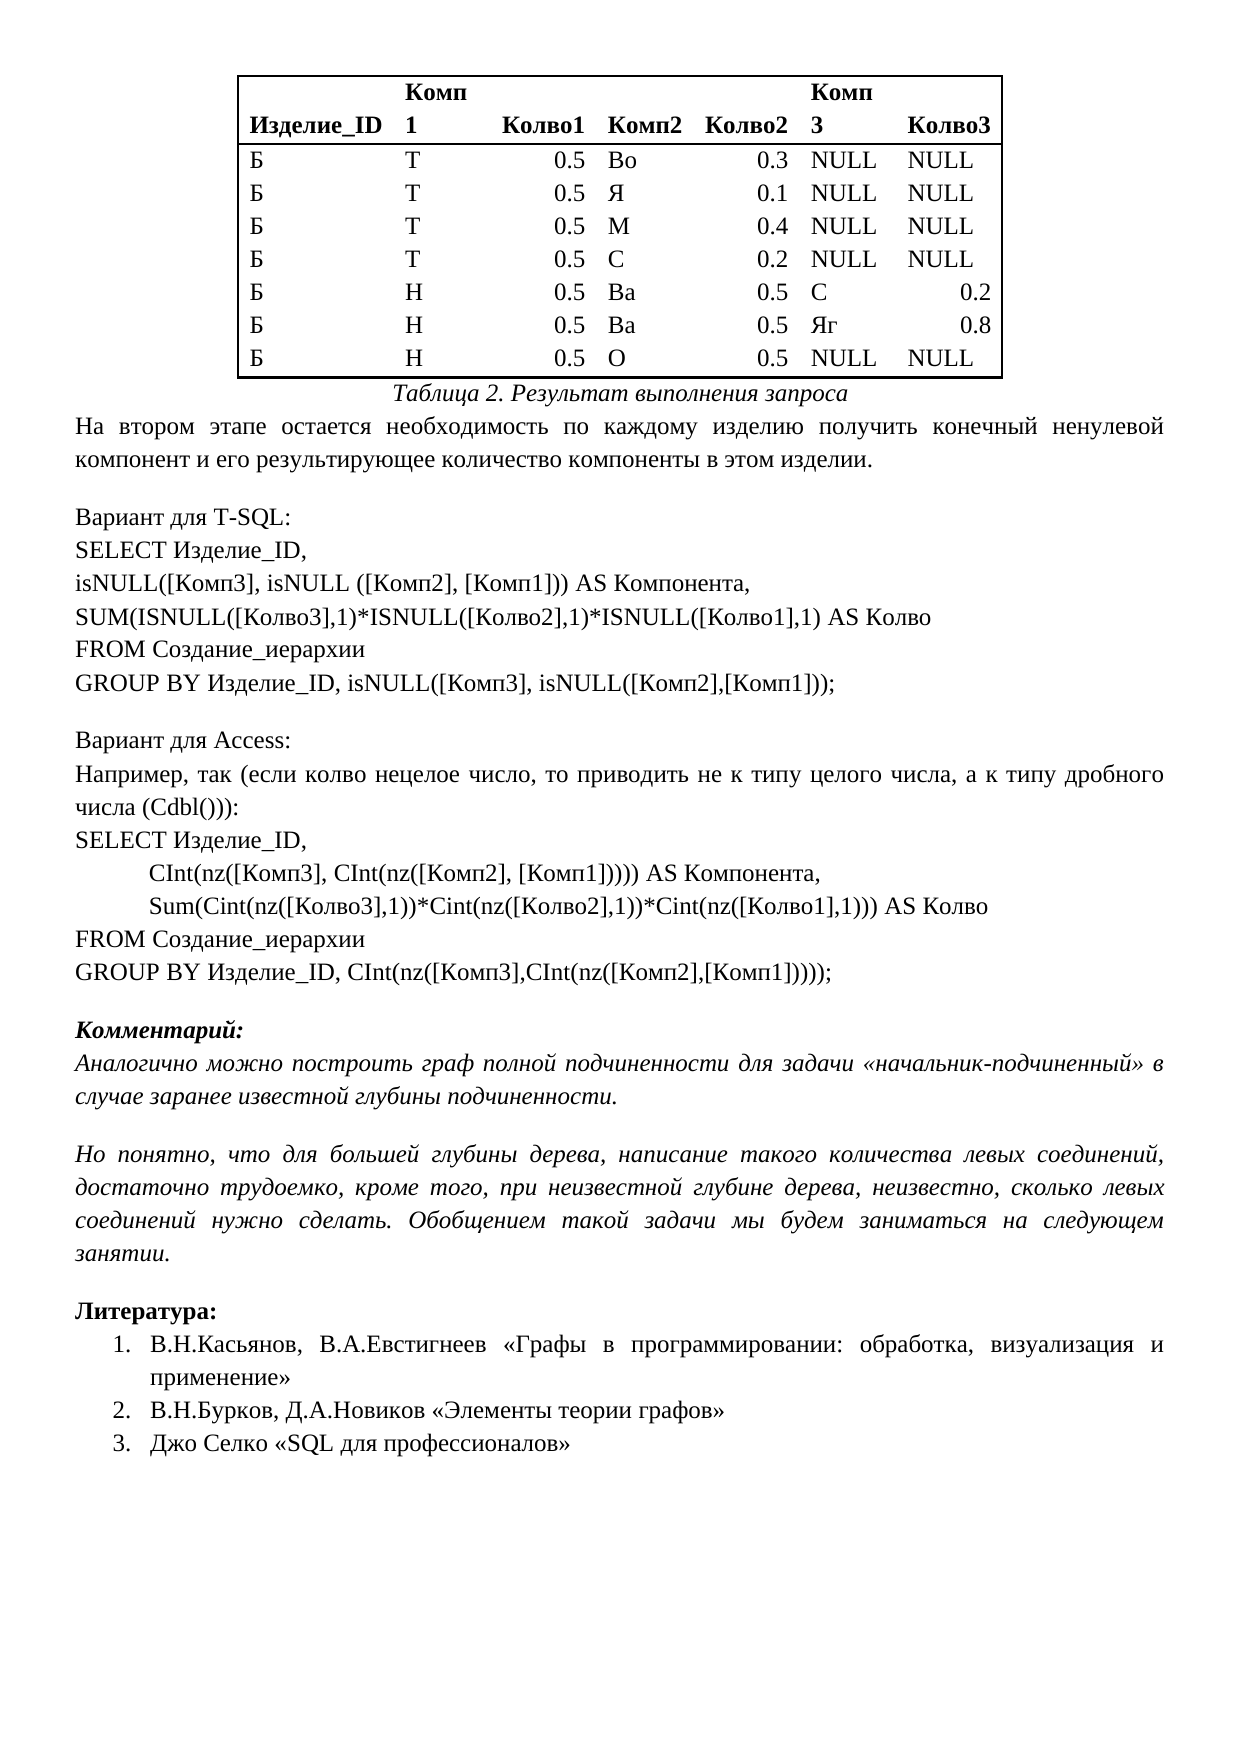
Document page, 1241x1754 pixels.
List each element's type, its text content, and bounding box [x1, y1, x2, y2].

table_cell 0.5 [491, 145, 596, 178]
table_cell 0.5 [694, 310, 799, 343]
table_cell NULL [799, 211, 896, 244]
text CInt(nz([Комп3], CInt(nz([Комп2], [Комп1])))) AS Компонента, Sum(Cint(nz([Колво3],1))*Cint(nz([Колво2],1))*Cint(nz([Колво1],1))) AS Колво [149, 858, 1165, 919]
text Комментарий: [75, 1015, 1165, 1043]
table_cell NULL [799, 145, 896, 178]
table_cell 0.5 [491, 211, 596, 244]
list В.Н.Касьянов, В.А.Евстигнеев «Графы в программировании: обработка, визуализация и применение» [112, 1329, 1165, 1391]
table_cell 0.5 [694, 277, 799, 310]
table_cell Яг [799, 310, 896, 343]
table_cell Н [394, 277, 491, 310]
table_cell Б [239, 277, 394, 310]
text Таблица 2. Результат выполнения запроса [75, 378, 1165, 407]
table_cell 0.4 [694, 211, 799, 244]
table_header Комп3 [799, 77, 896, 143]
table_cell С [596, 244, 693, 277]
table_cell Ва [596, 310, 693, 343]
table_cell 0.5 [491, 277, 596, 310]
text isNULL([Комп3], isNULL ([Комп2], [Комп1])) AS Компонента, [75, 568, 1165, 597]
table_cell Н [394, 310, 491, 343]
table_cell Н [394, 343, 491, 376]
text GROUP BY Изделие_ID, isNULL([Комп3], isNULL([Комп2],[Комп1])); [75, 668, 1165, 696]
text GROUP BY Изделие_ID, CInt(nz([Комп3],CInt(nz([Комп2],[Комп1])))); [75, 957, 1165, 986]
table_cell Т [394, 211, 491, 244]
table_cell Б [239, 145, 394, 178]
text На втором этапе остается необходимость по каждому изделию получить конечный ненулевой компонент и его результирующее количество компоненты в этом изделии. [75, 411, 1165, 473]
table_cell NULL [896, 244, 1001, 277]
table_cell NULL [896, 343, 1001, 376]
table_cell М [596, 211, 693, 244]
table_cell 0.5 [491, 178, 596, 211]
table_cell Б [239, 343, 394, 376]
text Аналогично можно построить граф полной подчиненности для задачи «начальник-подчиненный» в случае заранее известной глубины подчиненности. [75, 1048, 1165, 1109]
text FROM Создание_иерархии [75, 924, 1165, 952]
table_cell 0.8 [896, 310, 1001, 343]
table_cell Я [596, 178, 693, 211]
table_cell 0.3 [694, 145, 799, 178]
text FROM Создание_иерархии [75, 634, 1165, 663]
list Джо Селко «SQL для профессионалов» [112, 1428, 1165, 1457]
table_cell NULL [799, 244, 896, 277]
table_cell NULL [896, 211, 1001, 244]
table_cell NULL [896, 145, 1001, 178]
table_cell 0.5 [491, 310, 596, 343]
table_cell 0.2 [694, 244, 799, 277]
text Вариант для T-SQL: [75, 502, 1165, 531]
table_header Изделие_ID [239, 77, 394, 143]
text SELECT Изделие_ID, [75, 825, 1165, 853]
table_cell 0.5 [694, 343, 799, 376]
text SELECT Изделие_ID, [75, 536, 1165, 564]
table_cell Б [239, 178, 394, 211]
table_cell 0.2 [896, 277, 1001, 310]
table_header Колво1 [491, 77, 596, 143]
table_header Комп1 [394, 77, 491, 143]
table_cell 0.5 [491, 244, 596, 277]
table_cell NULL [896, 178, 1001, 211]
table_cell NULL [799, 178, 896, 211]
text Вариант для Access: [75, 726, 1165, 754]
table_cell О [596, 343, 693, 376]
list В.Н.Бурков, Д.А.Новиков «Элементы теории графов» [112, 1395, 1165, 1424]
text Но понятно, что для большей глубины дерева, написание такого количества левых соединений, достаточно трудоемко, кроме того, при неизвестной глубине дерева, неизвестно, сколько левых соединений нужно сделать. Обобщением такой задачи мы будем заниматься на следующем занятии. [75, 1139, 1165, 1267]
table_cell С [799, 277, 896, 310]
table_cell Т [394, 178, 491, 211]
table_cell Ва [596, 277, 693, 310]
table_cell Б [239, 310, 394, 343]
table_header Колво3 [896, 77, 1001, 143]
table_cell Б [239, 211, 394, 244]
table_cell 0.1 [694, 178, 799, 211]
table_cell Во [596, 145, 693, 178]
text Например, так (если колво нецелое число, то приводить не к типу целого числа, а к типу дробного числа (Cdbl())): [75, 759, 1165, 820]
table_cell Т [394, 145, 491, 178]
text Литература: [75, 1296, 1165, 1325]
text SUM(ISNULL([Колво3],1)*ISNULL([Колво2],1)*ISNULL([Колво1],1) AS Колво [75, 602, 1165, 630]
table_header Колво2 [694, 77, 799, 143]
table_cell Б [239, 244, 394, 277]
table_cell 0.5 [491, 343, 596, 376]
table_cell NULL [799, 343, 896, 376]
table_cell Т [394, 244, 491, 277]
table_header Комп2 [596, 77, 693, 143]
